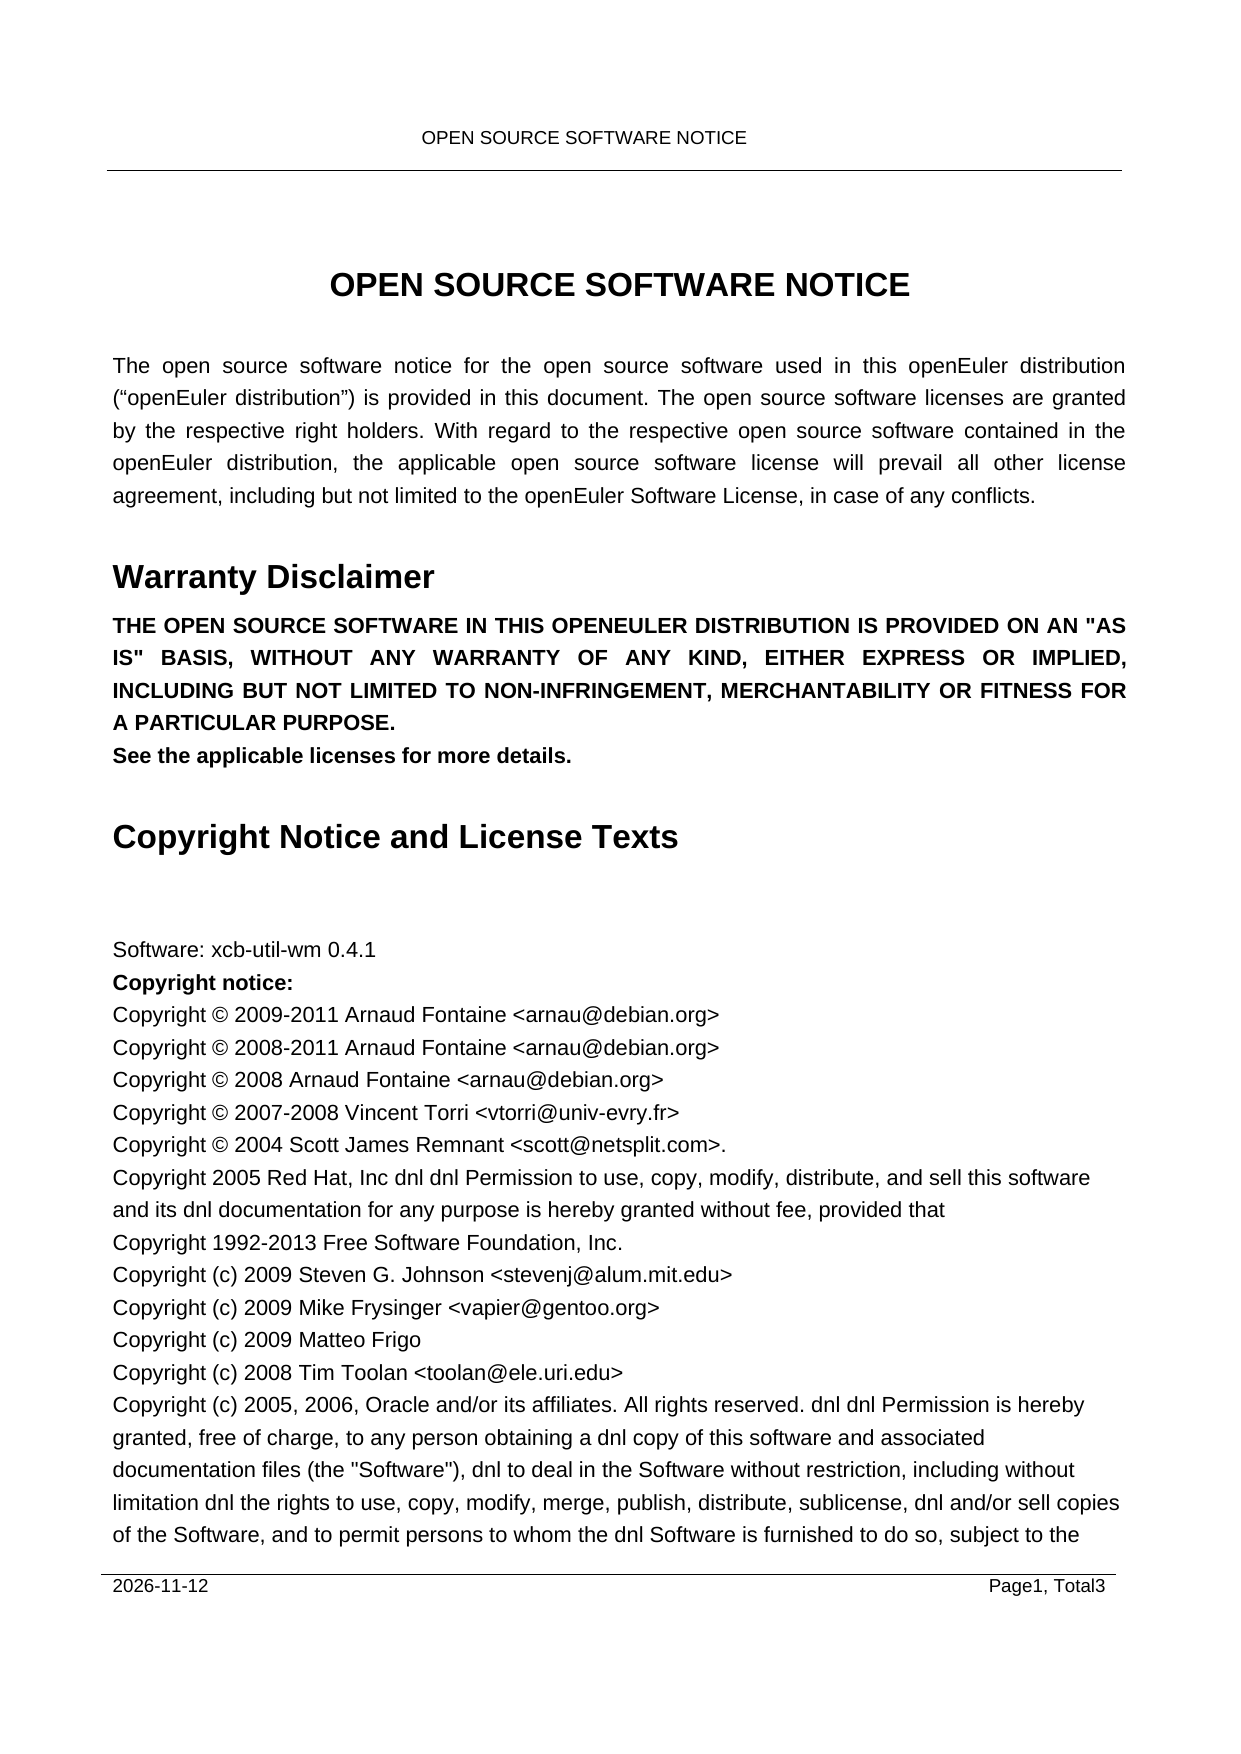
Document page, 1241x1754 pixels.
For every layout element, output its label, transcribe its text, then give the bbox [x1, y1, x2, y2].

text Copyright (c) 2009 Mike Frysinger <vapier@gentoo.org> [112, 1291, 1128, 1323]
text Software: xcb-util-wm 0.4.1 [112, 933, 1128, 966]
text Copyright © 2009-2011 Arnaud Fontaine <arnau@debian.org> [112, 998, 1128, 1031]
text Copyright © 2008-2011 Arnaud Fontaine <arnau@debian.org> [112, 1031, 1128, 1063]
text Copyright © 2004 Scott James Remnant <scott@netsplit.com>. [112, 1128, 1128, 1161]
text Warranty Disclaimer [112, 544, 1128, 609]
text Copyright © 2007-2008 Vincent Torri <vtorri@univ-evry.fr> [112, 1096, 1128, 1128]
text OPEN SOURCE SOFTWARE NOTICE [112, 251, 1128, 316]
text The open source software notice for the open source software used in this openEuler distribution (“openEuler distribution”) is provided in this document. The open source software licenses are granted by the respective right holders. With regard to the respective open source software contained in the openEuler distribution, the applicable open source software license will prevail all other license agreement, including but not limited to the openEuler Software License, in case of any conflicts. [112, 349, 1128, 511]
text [112, 1388, 1128, 1551]
text Copyright notice: [112, 966, 1128, 998]
text THE OPEN SOURCE SOFTWARE IN THIS OPENEULER DISTRIBUTION IS PROVIDED ON AN "AS IS" BASIS, WITHOUT ANY WARRANTY OF ANY KIND, EITHER EXPRESS OR IMPLIED, INCLUDING BUT NOT LIMITED TO NON-INFRINGEMENT, MERCHANTABILITY OR FITNESS FOR A PARTICULAR PURPOSE. See the applicable licenses for more details. [112, 609, 1128, 771]
text Copyright (c) 2009 Matteo Frigo [112, 1323, 1128, 1356]
text Copyright Notice and License Texts [112, 804, 1128, 869]
text Copyright 2005 Red Hat, Inc dnl dnl Permission to use, copy, modify, distribute, and sell this software and its dnl documentation for any purpose is hereby granted without fee, provided that [112, 1161, 1128, 1226]
text Copyright (c) 2008 Tim Toolan <toolan@ele.uri.edu> [112, 1356, 1128, 1388]
text Copyright 1992-2013 Free Software Foundation, Inc. [112, 1226, 1128, 1258]
text Copyright (c) 2009 Steven G. Johnson <stevenj@alum.mit.edu> [112, 1258, 1128, 1291]
text Copyright © 2008 Arnaud Fontaine <arnau@debian.org> [112, 1063, 1128, 1096]
